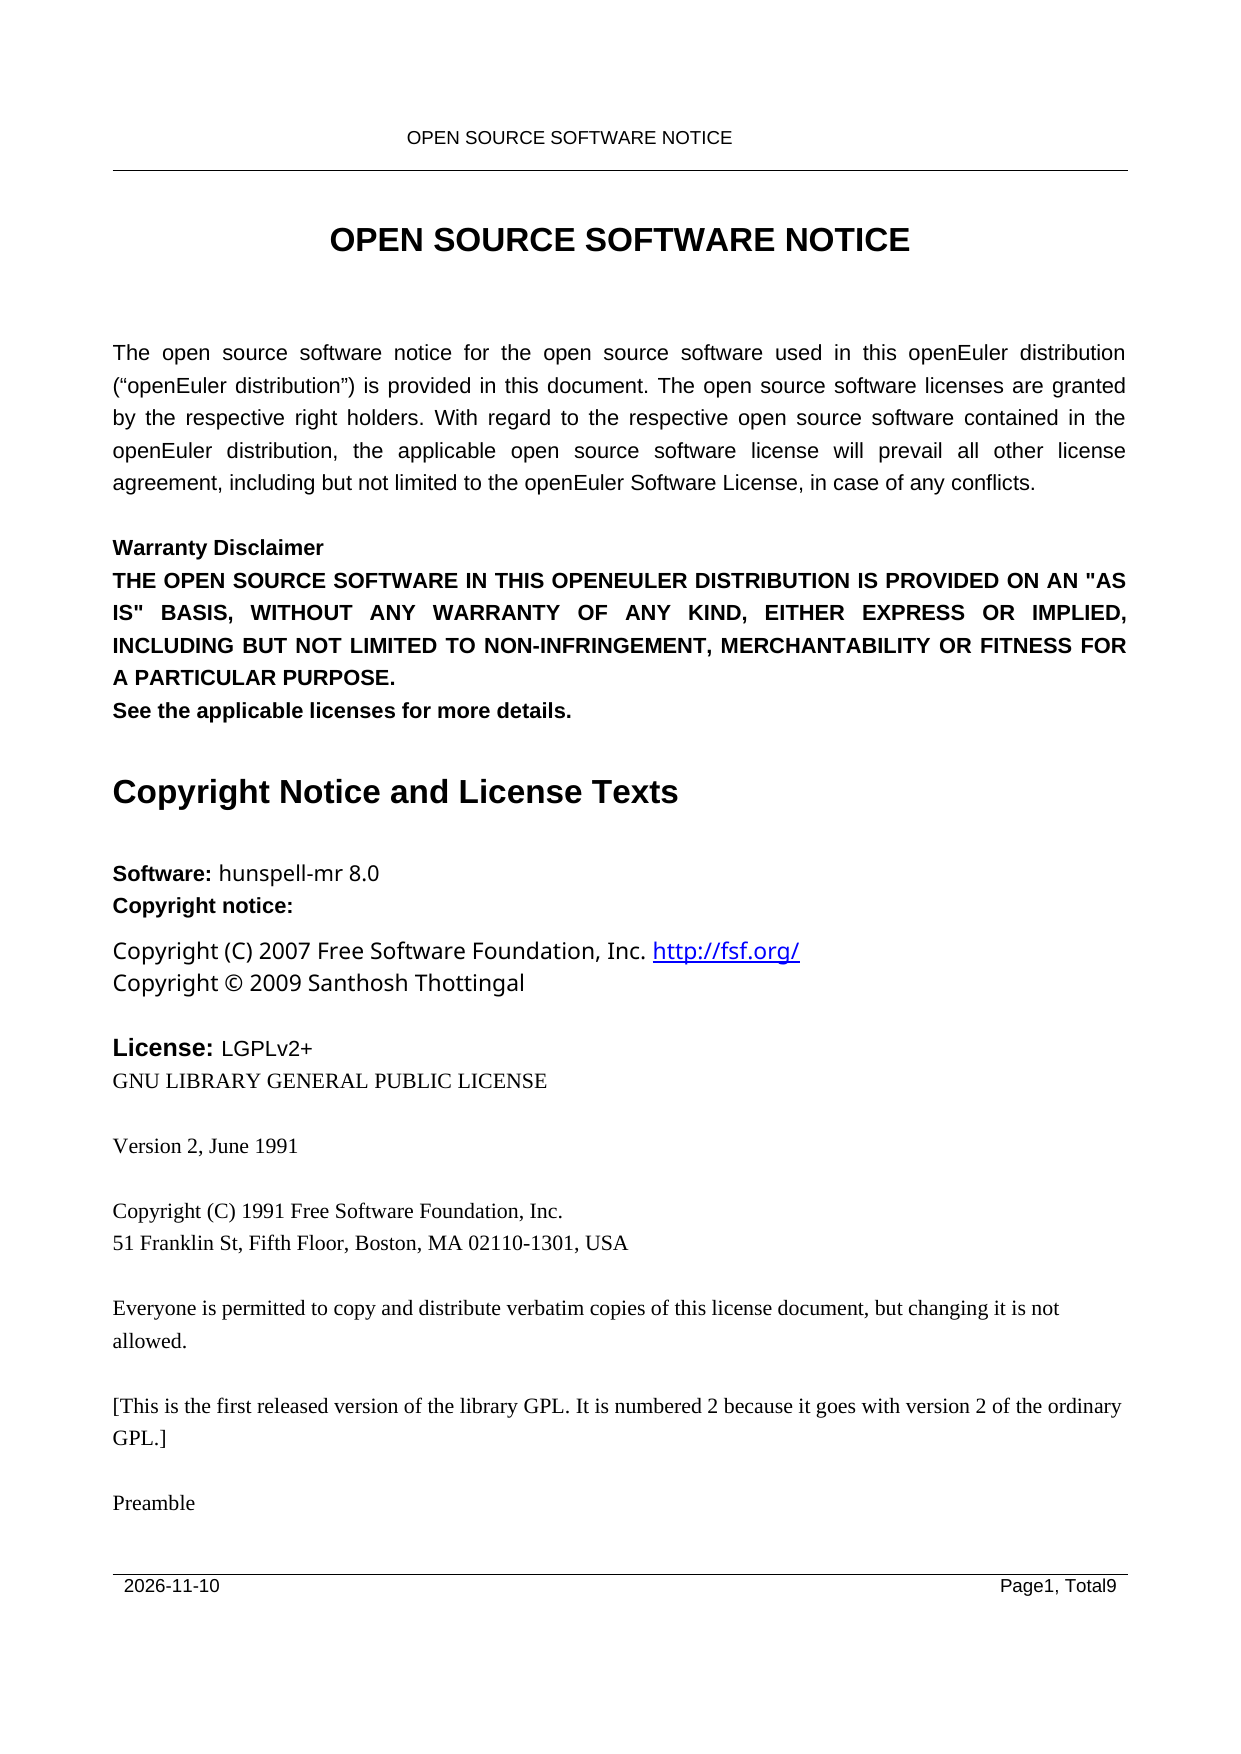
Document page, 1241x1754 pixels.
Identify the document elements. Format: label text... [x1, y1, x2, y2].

text Copyright (C) 2007 Free Software Foundation, Inc. http://fsf.org/ [112, 934, 1128, 966]
text Copyright Notice and License Texts [112, 759, 1128, 824]
text Copyright © 2009 Santhosh Thottingal [112, 966, 1128, 999]
text THE OPEN SOURCE SOFTWARE IN THIS OPENEULER DISTRIBUTION IS PROVIDED ON AN "AS IS" BASIS, WITHOUT ANY WARRANTY OF ANY KIND, EITHER EXPRESS OR IMPLIED, INCLUDING BUT NOT LIMITED TO NON-INFRINGEMENT, MERCHANTABILITY OR FITNESS FOR A PARTICULAR PURPOSE. See the applicable licenses for more details. [112, 564, 1128, 726]
text License: LGPLv2+ [112, 1031, 1128, 1064]
title Software: hunspell-mr 8.0 [112, 856, 1128, 889]
text OPEN SOURCE SOFTWARE NOTICE [112, 206, 1128, 271]
text The open source software notice for the open source software used in this openEuler distribution (“openEuler distribution”) is provided in this document. The open source software licenses are granted by the respective right holders. With regard to the respective open source software contained in the openEuler distribution, the applicable open source software license will prevail all other license agreement, including but not limited to the openEuler Software License, in case of any conflicts. [112, 336, 1128, 499]
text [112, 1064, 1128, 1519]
text Copyright notice: [112, 889, 1128, 921]
text Warranty Disclaimer [112, 531, 1128, 564]
